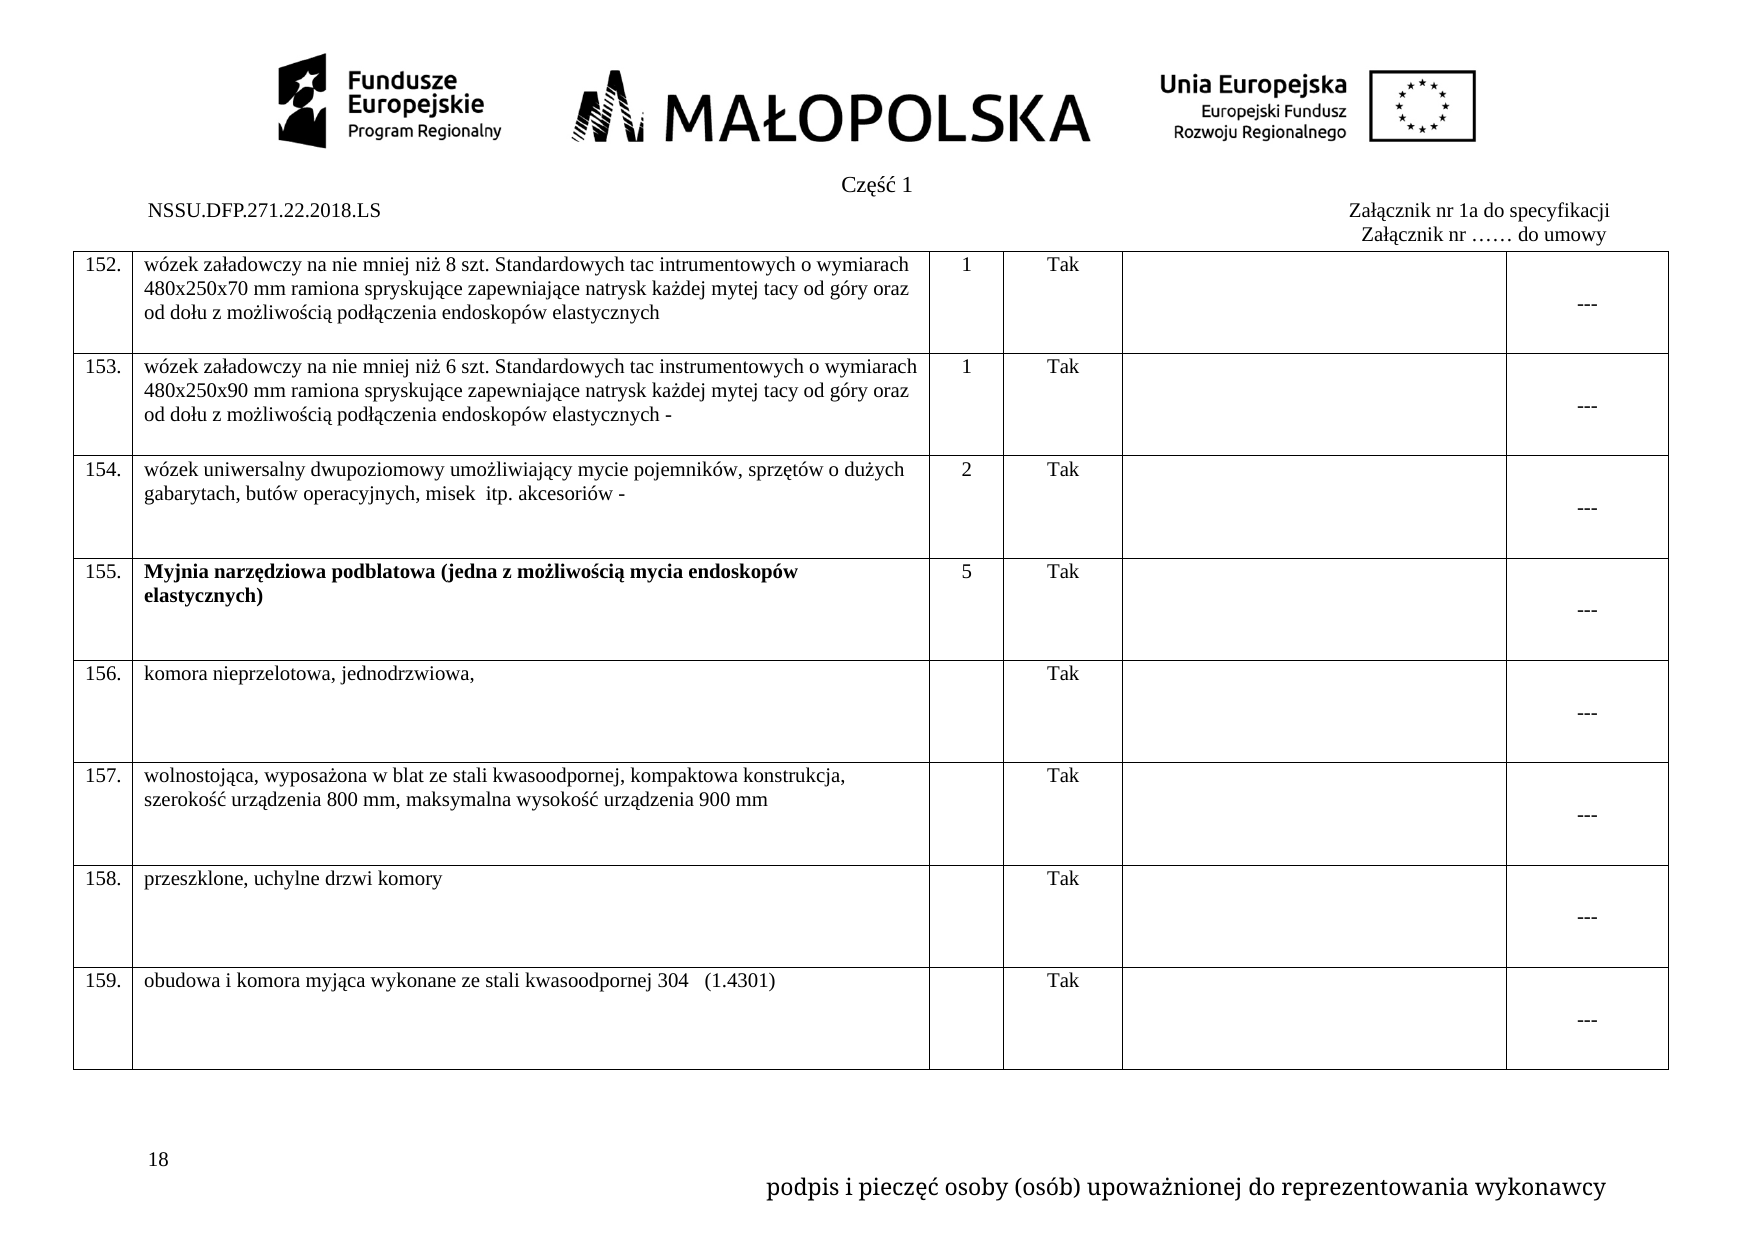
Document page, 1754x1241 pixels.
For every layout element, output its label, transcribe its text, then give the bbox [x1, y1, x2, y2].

table_cell [1123, 968, 1506, 1069]
table_cell 2 [930, 456, 1003, 558]
table_cell Tak [1004, 252, 1122, 353]
table_cell [930, 968, 1003, 1069]
table_cell Tak [1004, 661, 1122, 762]
table_cell [74, 968, 132, 1069]
table_cell [74, 661, 132, 762]
table_cell wózek uniwersalny dwupoziomowy umożliwiający mycie pojemników, sprzętów o dużych gabarytach, butów operacyjnych, misek itp. akcesoriów - [133, 456, 929, 558]
table_cell --- [1507, 354, 1668, 455]
table_cell Tak [1004, 763, 1122, 864]
table_cell --- [1507, 252, 1668, 353]
table_cell --- [1507, 763, 1668, 864]
table_cell [74, 866, 132, 967]
table_cell [74, 252, 132, 353]
table_cell Tak [1004, 354, 1122, 455]
table_cell [1123, 456, 1506, 558]
table_cell Tak [1004, 456, 1122, 558]
table_cell --- [1507, 559, 1668, 660]
table_cell [1123, 763, 1506, 864]
table_cell --- [1507, 866, 1668, 967]
table_cell [1123, 252, 1506, 353]
table_cell Myjnia narzędziowa podblatowa (jedna z możliwością mycia endoskopów elastycznych) [133, 559, 929, 660]
table_cell Tak [1004, 559, 1122, 660]
table_cell 1 [930, 252, 1003, 353]
table_cell --- [1507, 968, 1668, 1069]
table_cell [930, 763, 1003, 864]
table_cell komora nieprzelotowa, jednodrzwiowa, [133, 661, 929, 762]
table_cell [74, 456, 132, 558]
table_cell [930, 866, 1003, 967]
table_cell obudowa i komora myjąca wykonane ze stali kwasoodpornej 304 (1.4301) [133, 968, 929, 1069]
picture [255, 29, 1499, 172]
table_cell [930, 661, 1003, 762]
table_cell Tak [1004, 866, 1122, 967]
table_cell [1123, 866, 1506, 967]
table_cell wózek załadowczy na nie mniej niż 8 szt. Standardowych tac intrumentowych o wymiarach 480x250x70 mm ramiona spryskujące zapewniające natrysk każdej mytej tacy od góry oraz od dołu z możliwością podłączenia endoskopów elastycznych [133, 252, 929, 353]
table_cell 5 [930, 559, 1003, 660]
table_cell [74, 354, 132, 455]
table_cell [74, 559, 132, 660]
table_cell wózek załadowczy na nie mniej niż 6 szt. Standardowych tac instrumentowych o wymiarach 480x250x90 mm ramiona spryskujące zapewniające natrysk każdej mytej tacy od góry oraz od dołu z możliwością podłączenia endoskopów elastycznych - [133, 354, 929, 455]
table_cell 1 [930, 354, 1003, 455]
table_cell [1123, 559, 1506, 660]
table_cell [74, 763, 132, 864]
table_cell Tak [1004, 968, 1122, 1069]
table_cell przeszklone, uchylne drzwi komory [133, 866, 929, 967]
table_cell --- [1507, 456, 1668, 558]
table_cell [1123, 661, 1506, 762]
table_cell [1123, 354, 1506, 455]
table_cell wolnostojąca, wyposażona w blat ze stali kwasoodpornej, kompaktowa konstrukcja, szerokość urządzenia 800 mm, maksymalna wysokość urządzenia 900 mm [133, 763, 929, 864]
table_cell --- [1507, 661, 1668, 762]
